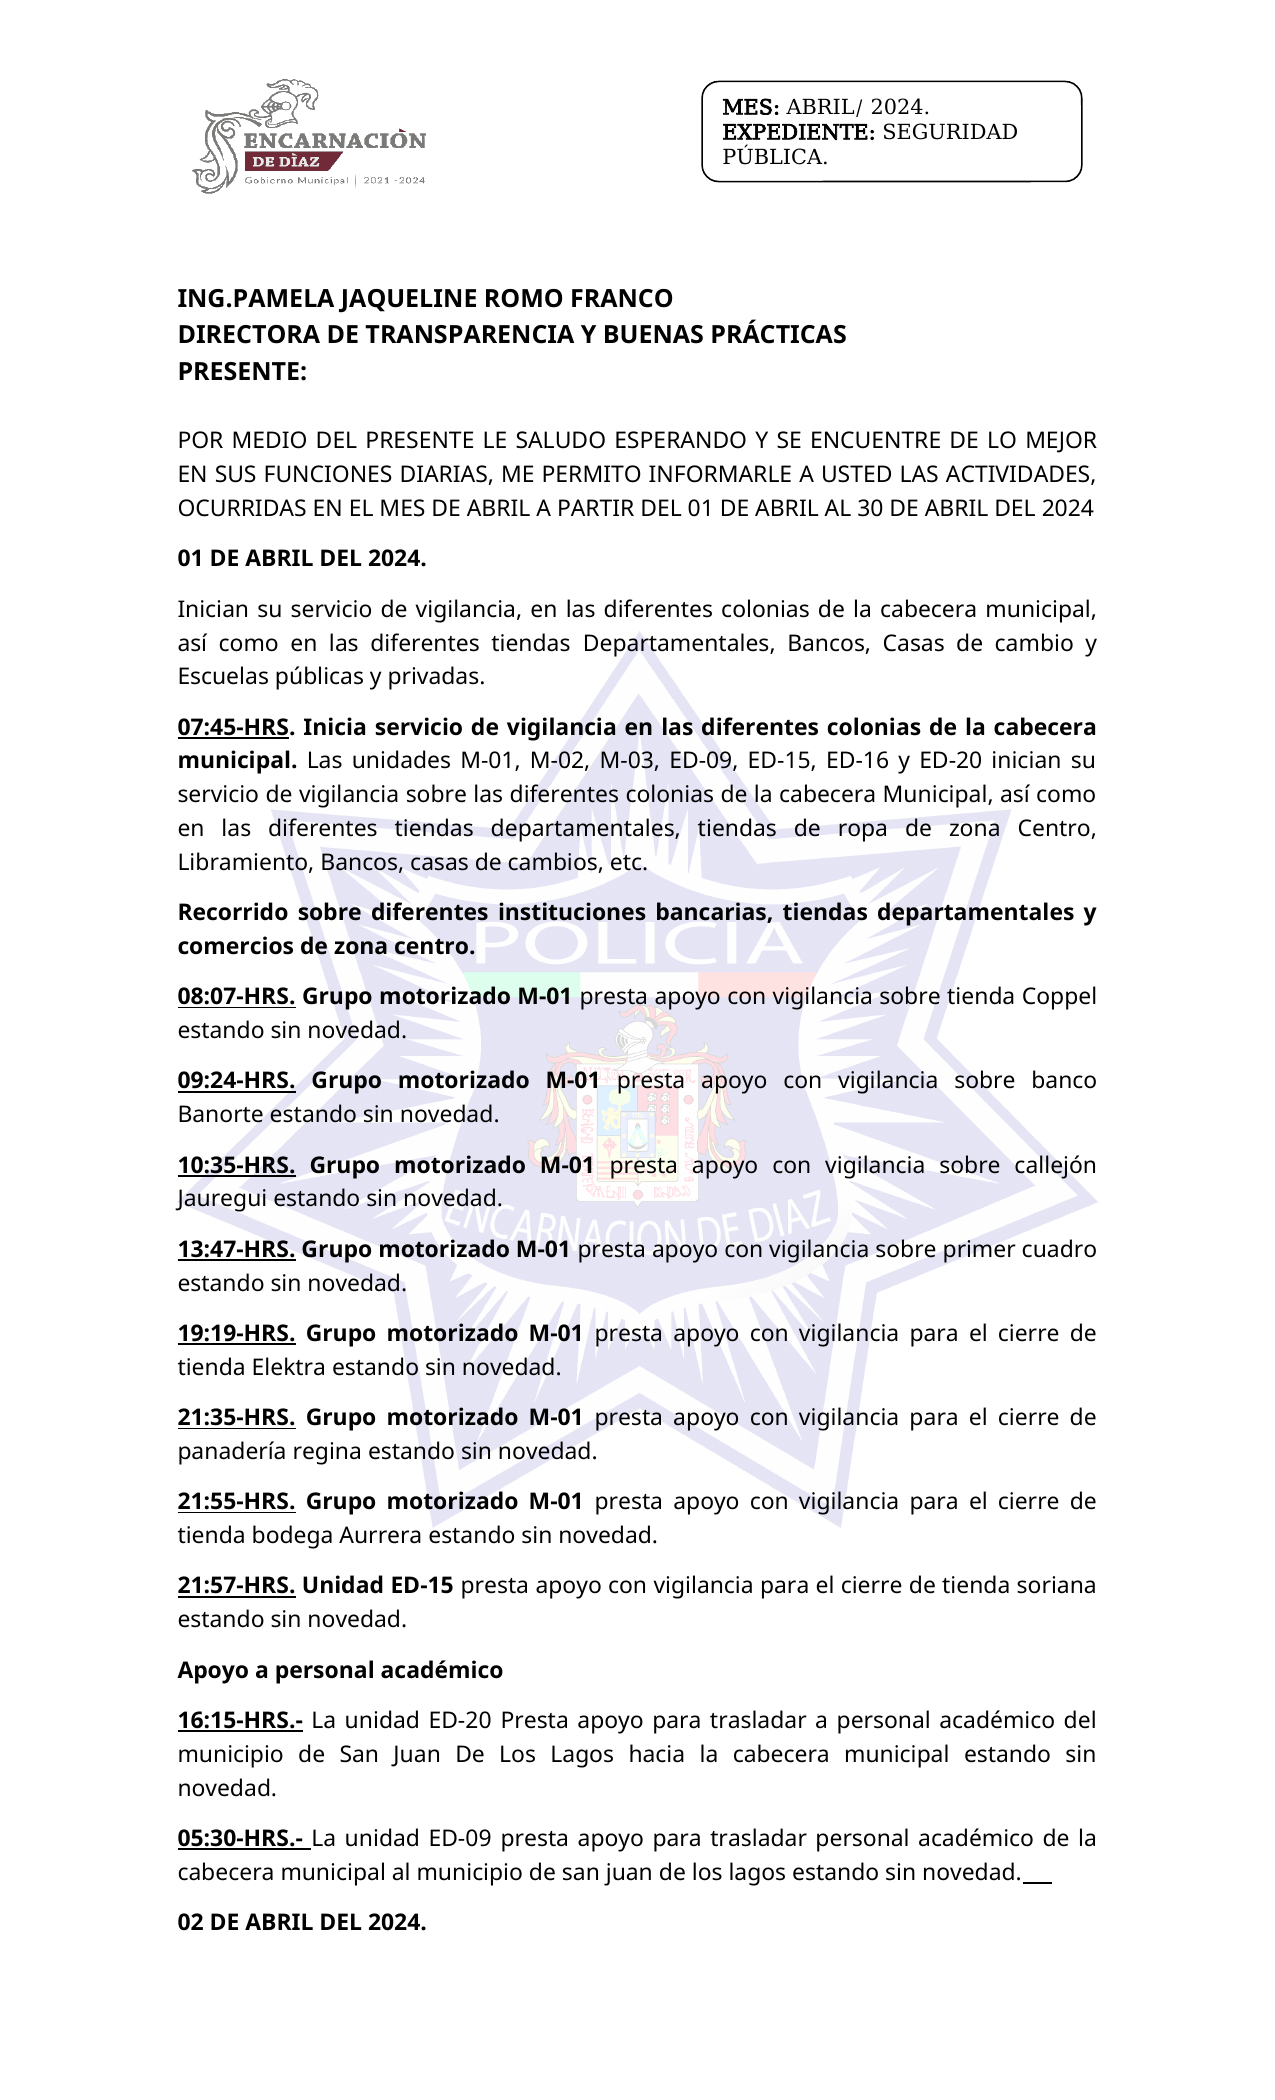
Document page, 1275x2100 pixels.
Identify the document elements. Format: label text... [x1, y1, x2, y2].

text 01 DE ABRIL DEL 2024. [177, 542, 1098, 573]
text 21:55-HRS. Grupo motorizado M-01 presta apoyo con vigilancia para el cierre de tienda bodega Aurrera estando sin novedad. [177, 1485, 1098, 1550]
text 10:35-HRS. Grupo motorizado M-01 presta apoyo con vigilancia sobre callejón Jauregui estando sin novedad. [177, 1148, 1098, 1213]
text Apoyo a personal académico [177, 1653, 1098, 1685]
text 21:35-HRS. Grupo motorizado M-01 presta apoyo con vigilancia para el cierre de panadería regina estando sin novedad. [177, 1401, 1098, 1466]
text Inician su servicio de vigilancia, en las diferentes colonias de la cabecera municipal, así como en las diferentes tiendas Departamentales, Bancos, Casas de cambio y Escuelas públicas y privadas. [177, 593, 1098, 691]
text ING.PAMELA JAQUELINE ROMO FRANCO [177, 280, 1098, 314]
text 07:45-HRS. Inicia servicio de vigilancia en las diferentes colonias de la cabecera municipal. Las unidades M-01, M-02, M-03, ED-09, ED-15, ED-16 y ED-20 inician su servicio de vigilancia sobre las diferentes colonias de la cabecera Municipal, así como en las diferentes tiendas departamentales, tiendas de ropa de zona Centro, Libramiento, Bancos, casas de cambios, etc. [177, 711, 1098, 877]
text 02 DE ABRIL DEL 2024. [177, 1906, 1098, 1937]
text 13:47-HRS. Grupo motorizado M-01 presta apoyo con vigilancia sobre primer cuadro estando sin novedad. [177, 1233, 1098, 1298]
text 09:24-HRS. Grupo motorizado M-01 presta apoyo con vigilancia sobre banco Banorte estando sin novedad. [177, 1064, 1098, 1129]
text DIRECTORA DE TRANSPARENCIA Y BUENAS PRÁCTICAS PRESENTE: [177, 317, 1098, 388]
text POR MEDIO DEL PRESENTE LE SALUDO ESPERANDO Y SE ENCUENTRE DE LO MEJOR EN SUS FUNCIONES DIARIAS, ME PERMITO INFORMARLE A USTED LAS ACTIVIDADES, OCURRIDAS EN EL MES DE ABRIL A PARTIR DEL 01 DE ABRIL AL 30 DE ABRIL DEL 2024 [177, 424, 1098, 523]
text 21:57-HRS. Unidad ED-15 presta apoyo con vigilancia para el cierre de tienda soriana estando sin novedad. [177, 1569, 1098, 1634]
picture [177, 73, 440, 199]
text 16:15-HRS.- La unidad ED-20 Presta apoyo para trasladar a personal académico del municipio de San Juan De Los Lagos hacia la cabecera municipal estando sin novedad. [177, 1704, 1098, 1803]
text Recorrido sobre diferentes instituciones bancarias, tiendas departamentales y comercios de zona centro. [177, 896, 1098, 961]
text 19:19-HRS. Grupo motorizado M-01 presta apoyo con vigilancia para el cierre de tienda Elektra estando sin novedad. [177, 1317, 1098, 1382]
text 08:07-HRS. Grupo motorizado M-01 presta apoyo con vigilancia sobre tienda Coppel estando sin novedad. [177, 980, 1098, 1045]
text 05:30-HRS.- La unidad ED-09 presta apoyo para trasladar personal académico de la cabecera municipal al municipio de san juan de los lagos estando sin novedad. [177, 1822, 1098, 1887]
